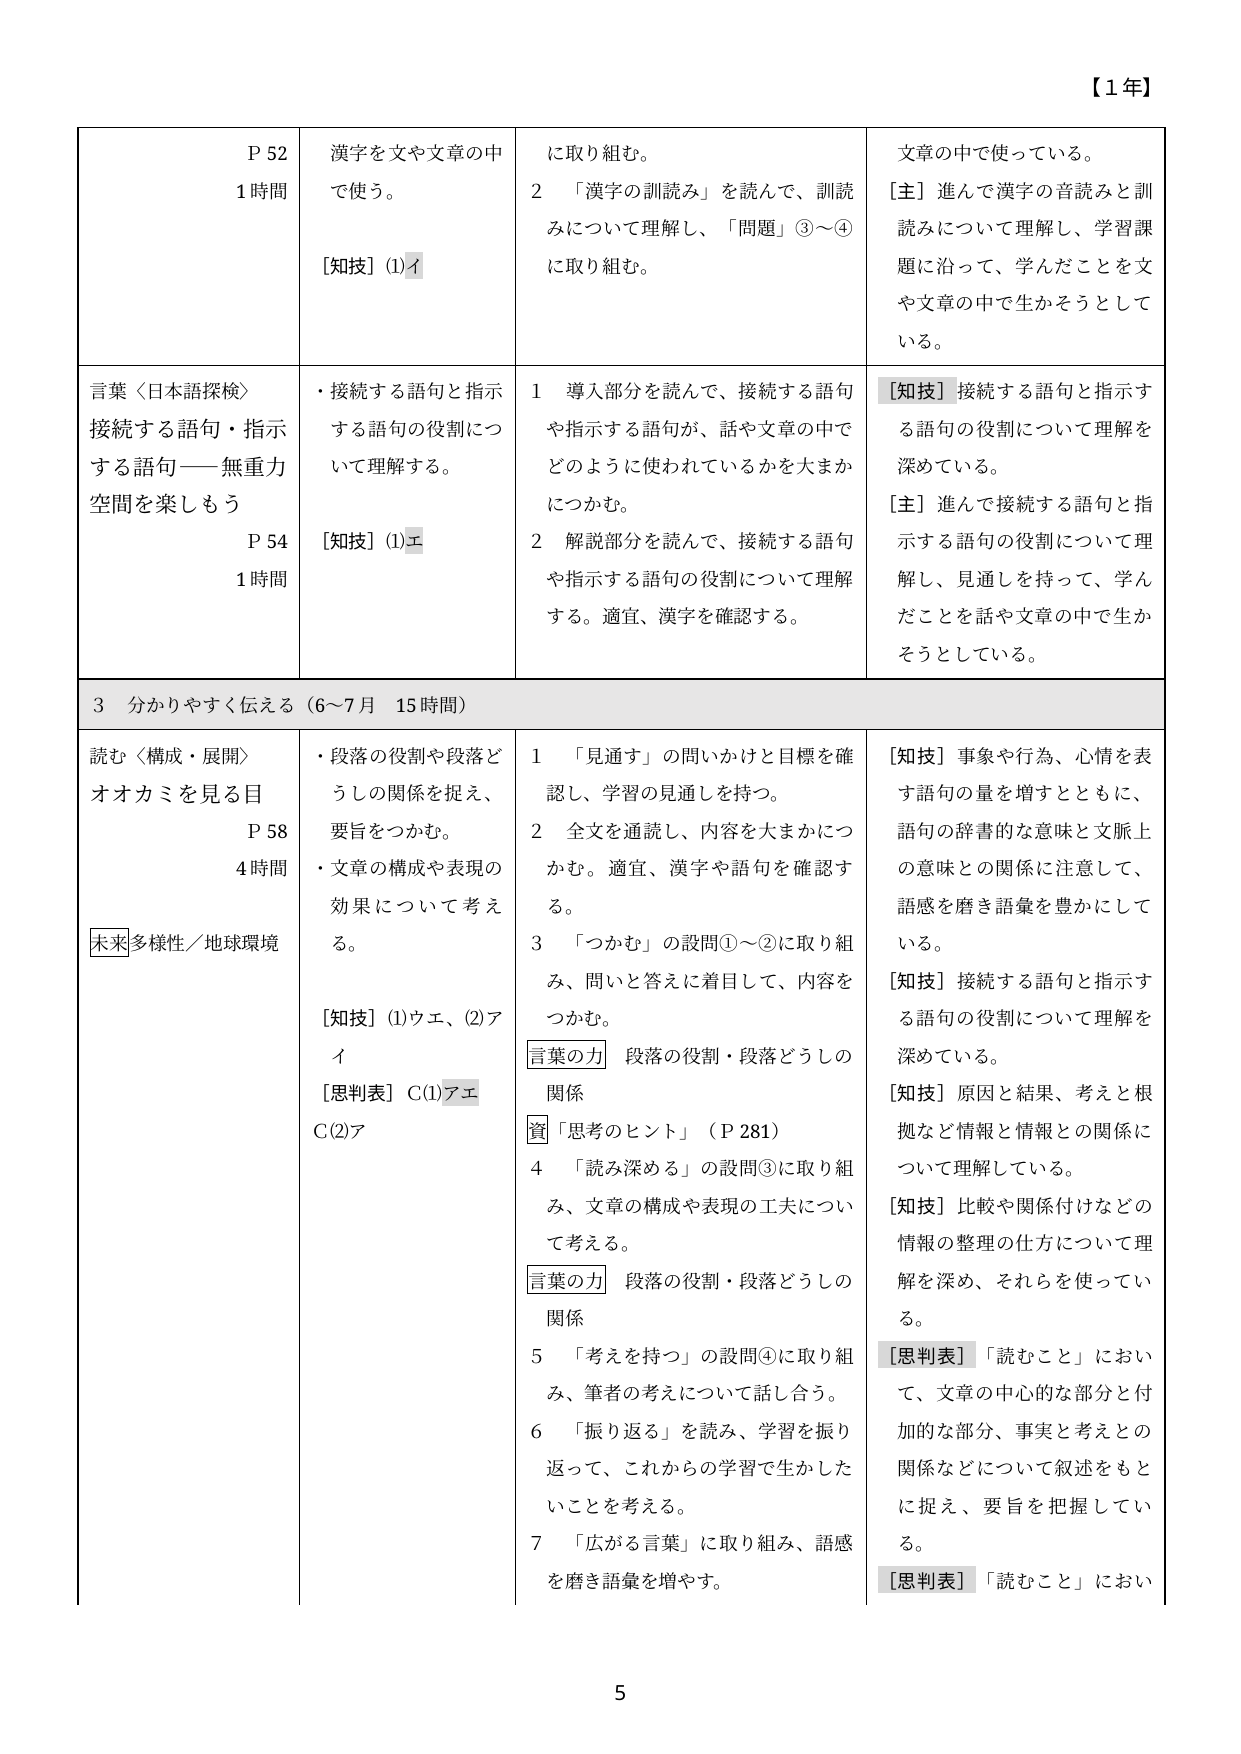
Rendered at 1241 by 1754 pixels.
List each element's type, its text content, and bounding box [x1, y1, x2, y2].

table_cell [516, 128, 866, 365]
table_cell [300, 128, 515, 365]
table_cell ・接続する語句と指示する語句の役割について理解する。 ［知技］⑴エ [300, 366, 515, 678]
table_cell １ 導入部分を読んで、接続する語句や指示する語句が、話や文章の中でどのように使われているかを大まかにつかむ。 ２ 解説部分を読んで、接続する語句や指示する語句の役割について理解する。適宜、漢字を確認する。 [516, 366, 866, 678]
table_cell ［知技］接続する語句と指示する語句の役割について理解を深めている。 ［主］進んで接続する語句と指示する語句の役割について理解し、見通しを持って、学んだことを話や文章の中で生かそうとしている。 [867, 366, 1164, 678]
table_cell 言葉〈日本語探検〉 接続する語句・指示する語句―無重力空間を楽しもう Ｐ54 1時間 [79, 366, 299, 678]
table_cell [79, 128, 299, 365]
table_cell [867, 730, 1164, 1605]
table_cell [867, 128, 1164, 365]
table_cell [79, 730, 299, 1605]
table_cell ３ 分かりやすく伝える（6～7月 15時間） [79, 680, 1164, 729]
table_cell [516, 730, 866, 1605]
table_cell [300, 730, 515, 1605]
